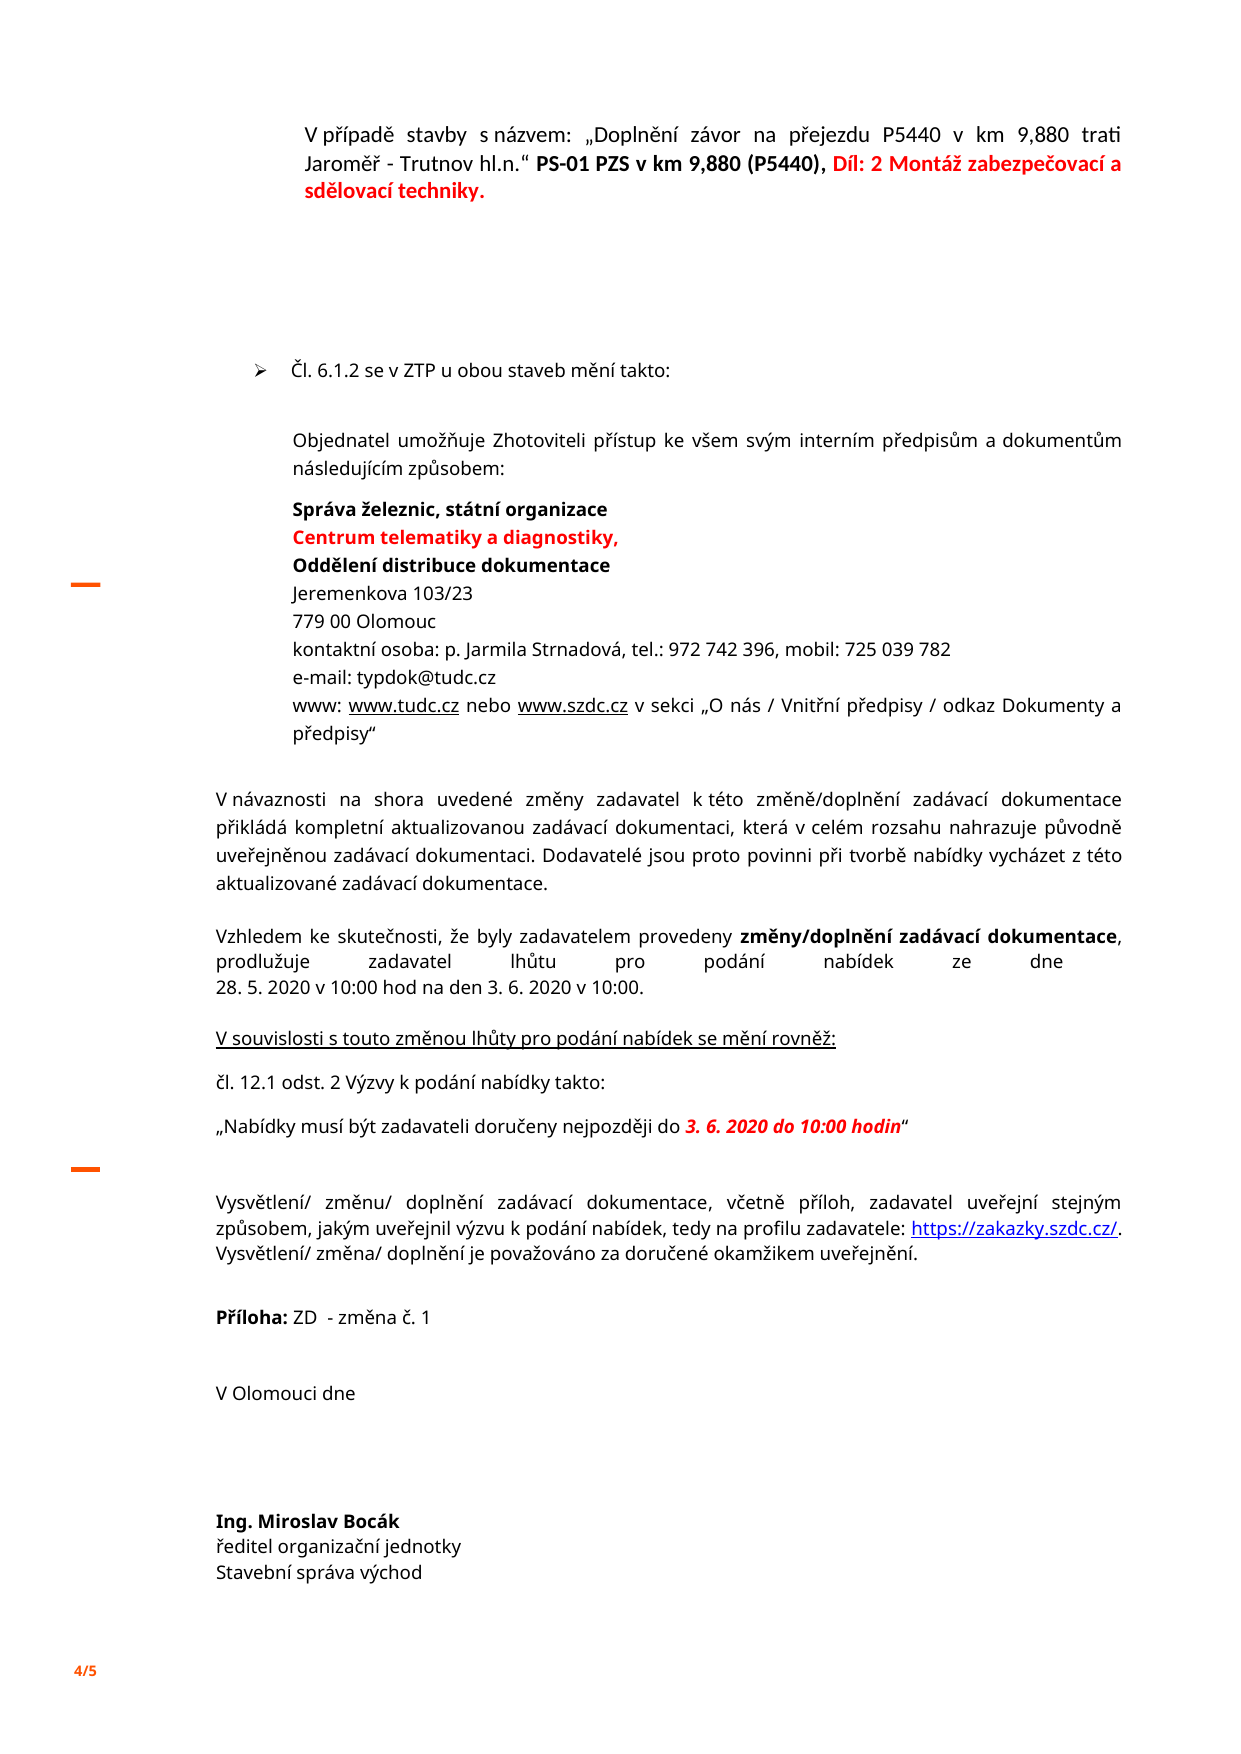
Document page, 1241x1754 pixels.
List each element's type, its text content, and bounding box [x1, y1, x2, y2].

text „Nabídky musí být zadavateli doručeny nejpozději do 3. 6. 2020 do 10:00 hodin“ [216, 1114, 1122, 1139]
text V případě stavby s názvem: „Doplnění závor na přejezdu P5440 v km 9,880 trati Jaroměř - Trutnov hl.n.“ PS-01 PZS v km 9,880 (P5440), Díl: 2 Montáž zabezpečovací a sdělovací techniky. [304, 121, 1122, 205]
text Správa železnic, státní organizace [292, 496, 1122, 522]
text kontaktní osoba: p. Jarmila Strnadová, tel.: 972 742 396, mobil: 725 039 782 [292, 636, 1122, 662]
text V Olomouci dne [216, 1381, 1122, 1406]
text e-mail: typdok@tudc.cz [292, 664, 1122, 690]
text ředitel organizační jednotky [216, 1534, 1122, 1559]
text V souvislosti s touto změnou lhůty pro podání nabídek se mění rovněž: [216, 1025, 1122, 1051]
text Příloha: ZD - změna č. 1 [216, 1304, 1122, 1329]
text Jeremenkova 103/23 [292, 580, 1122, 606]
text 779 00 Olomouc [292, 608, 1122, 634]
text Oddělení distribuce dokumentace [292, 552, 1122, 578]
text Ing. Miroslav Bocák [216, 1508, 1122, 1534]
text V návaznosti na shora uvedené změny zadavatel k této změně/doplnění zadávací dokumentace přikládá kompletní aktualizovanou zadávací dokumentaci, která v celém rozsahu nahrazuje původně uveřejněnou zadávací dokumentaci. Dodavatelé jsou proto povinni při tvorbě nabídky vycházet z této aktualizované zadávací dokumentace. [216, 786, 1122, 896]
text www: www.tudc.cz nebo www.szdc.cz v sekci „O nás / Vnitřní předpisy / odkaz Dokumenty a předpisy“ [292, 692, 1122, 746]
text Centrum telematiky a diagnostiky, [292, 524, 1122, 549]
text Vzhledem ke skutečnosti, že byly zadavatelem provedeny změny/doplnění zadávací dokumentace, prodlužuje zadavatel lhůtu pro podání nabídek ze dne 28. 5. 2020 v 10:00 hod na den 3. 6. 2020 v 10:00. [216, 923, 1122, 1000]
list Objednatel umožňuje Zhotoviteli přístup ke všem svým interním předpisům a dokumentům následujícím způsobem: [216, 427, 1122, 481]
text Vysvětlení/ změnu/ doplnění zadávací dokumentace, včetně příloh, zadavatel uveřejní stejným způsobem, jakým uveřejnil výzvu k podání nabídek, tedy na profilu zadavatele: https://zakazky.szdc.cz/. Vysvětlení/ změna/ doplnění je považováno za doručené okamžikem uveřejnění. [216, 1189, 1122, 1266]
text Stavební správa východ [216, 1559, 1122, 1585]
text čl. 12.1 odst. 2 Výzvy k podání nabídky takto: [216, 1069, 1122, 1095]
list Čl. 6.1.2 se v ZTP u obou staveb mění takto: [253, 358, 1122, 383]
